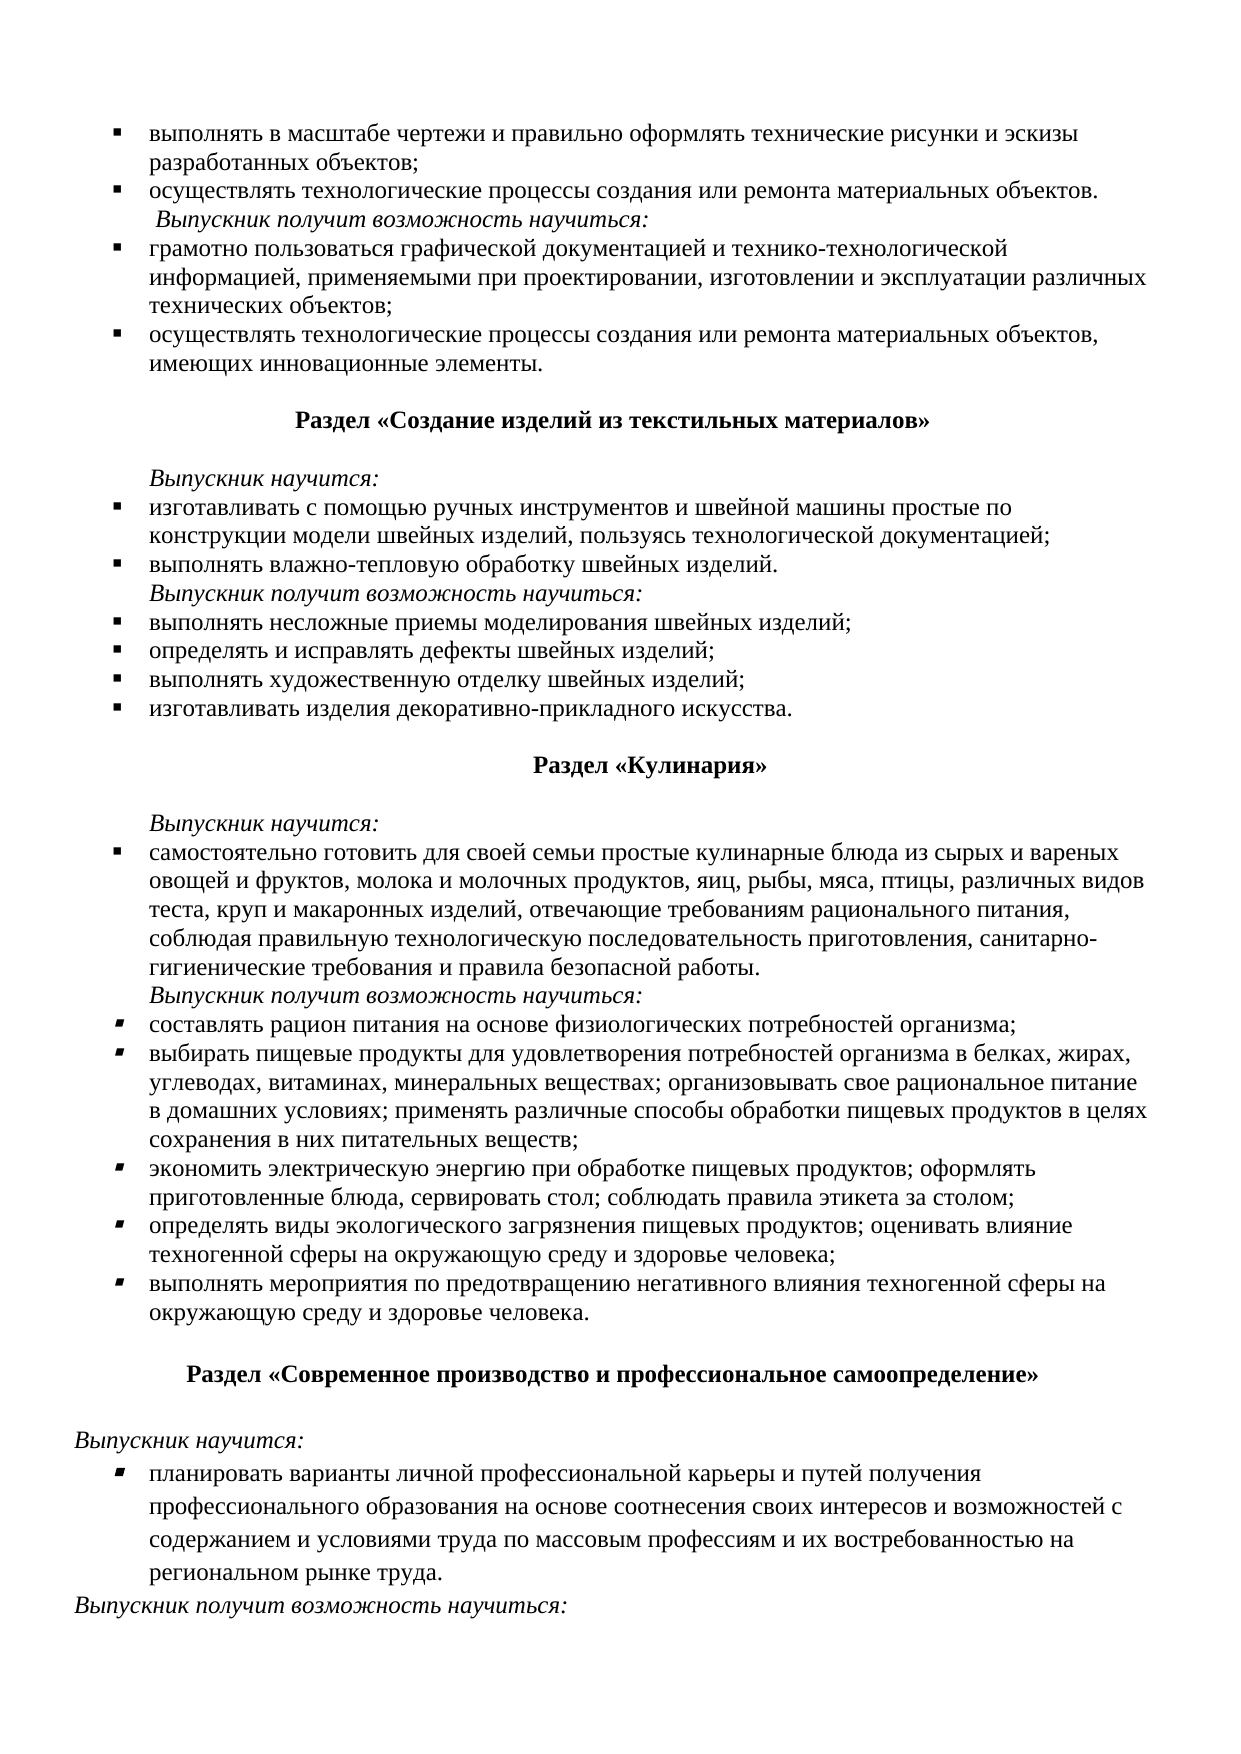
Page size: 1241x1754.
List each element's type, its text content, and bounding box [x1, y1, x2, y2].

list изготавливать изделия декоративно-прикладного искусства. [111, 693, 1152, 722]
list определять и исправлять дефекты швейных изделий; [111, 636, 1152, 664]
list составлять рацион питания на основе физиологических потребностей организма; [111, 1009, 1152, 1038]
list определять виды экологического загрязнения пищевых продуктов; оценивать влияние техногенной сферы на окружающую среду и здоровье человека; [111, 1211, 1152, 1268]
list экономить электрическую энергию при обработке пищевых продуктов; оформлять приготовленные блюда, сервировать стол; соблюдать правила этикета за столом; [111, 1153, 1152, 1211]
text Выпускник научится: [149, 463, 1152, 492]
list осуществлять технологические процессы создания или ремонта материальных объектов. [111, 176, 1152, 204]
text Выпускник получит возможность научиться: [149, 981, 1152, 1009]
text Выпускник научится: [149, 808, 1152, 837]
list выбирать пищевые продукты для удовлетворения потребностей организма в белках, жирах, углеводах, витаминах, минеральных веществах; организовывать свое рациональное питание в домашних условиях; применять различные способы обработки пищевых продуктов в целях сохранения в них питательных веществ; [111, 1038, 1152, 1153]
list выполнять влажно-тепловую обработку швейных изделий. [111, 549, 1152, 578]
list выполнять мероприятия по предотвращению негативного влияния техногенной сферы на окружающую среду и здоровье человека. [111, 1268, 1152, 1326]
text Выпускник получит возможность научиться: [74, 1590, 1152, 1618]
text Выпускник получит возможность научиться: [149, 578, 1152, 607]
text Раздел «Создание изделий из текстильных материалов» [74, 406, 1152, 434]
text Выпускник получит возможность научиться: [149, 204, 1152, 233]
list выполнять в масштабе чертежи и правильно оформлять технические рисунки и эскизы разработанных объектов; [111, 118, 1152, 176]
list грамотно пользоваться графической документацией и технико-технологической информацией, применяемыми при проектировании, изготовлении и эксплуатации различных технических объектов; [111, 233, 1152, 319]
list планировать варианты личной профессиональной карьеры и путей получения профессионального образования на основе соотнесения своих интересов и возможностей с содержанием и условиями труда по массовым профессиям и их востребованностью на региональном рынке труда. [111, 1458, 1152, 1586]
list осуществлять технологические процессы создания или ремонта материальных объектов, имеющих инновационные элементы. [111, 319, 1152, 377]
list самостоятельно готовить для своей семьи простые кулинарные блюда из сырых и вареных овощей и фруктов, молока и молочных продуктов, яиц, рыбы, мяса, птицы, различных видов теста, круп и макаронных изделий, отвечающие требованиям рационального питания, соблюдая правильную технологическую последовательность приготовления, санитарно-гигиенические требования и правила безопасной работы. [111, 837, 1152, 981]
text Раздел «Кулинария» [149, 751, 1152, 779]
text Раздел «Современное производство и профессиональное самоопределение» [74, 1359, 1152, 1387]
list изготавливать с помощью ручных инструментов и швейной машины простые по конструкции модели швейных изделий, пользуясь технологической документацией; [111, 492, 1152, 549]
list выполнять художественную отделку швейных изделий; [111, 664, 1152, 693]
list выполнять несложные приемы моделирования швейных изделий; [111, 607, 1152, 636]
text Выпускник научится: [74, 1425, 1152, 1453]
